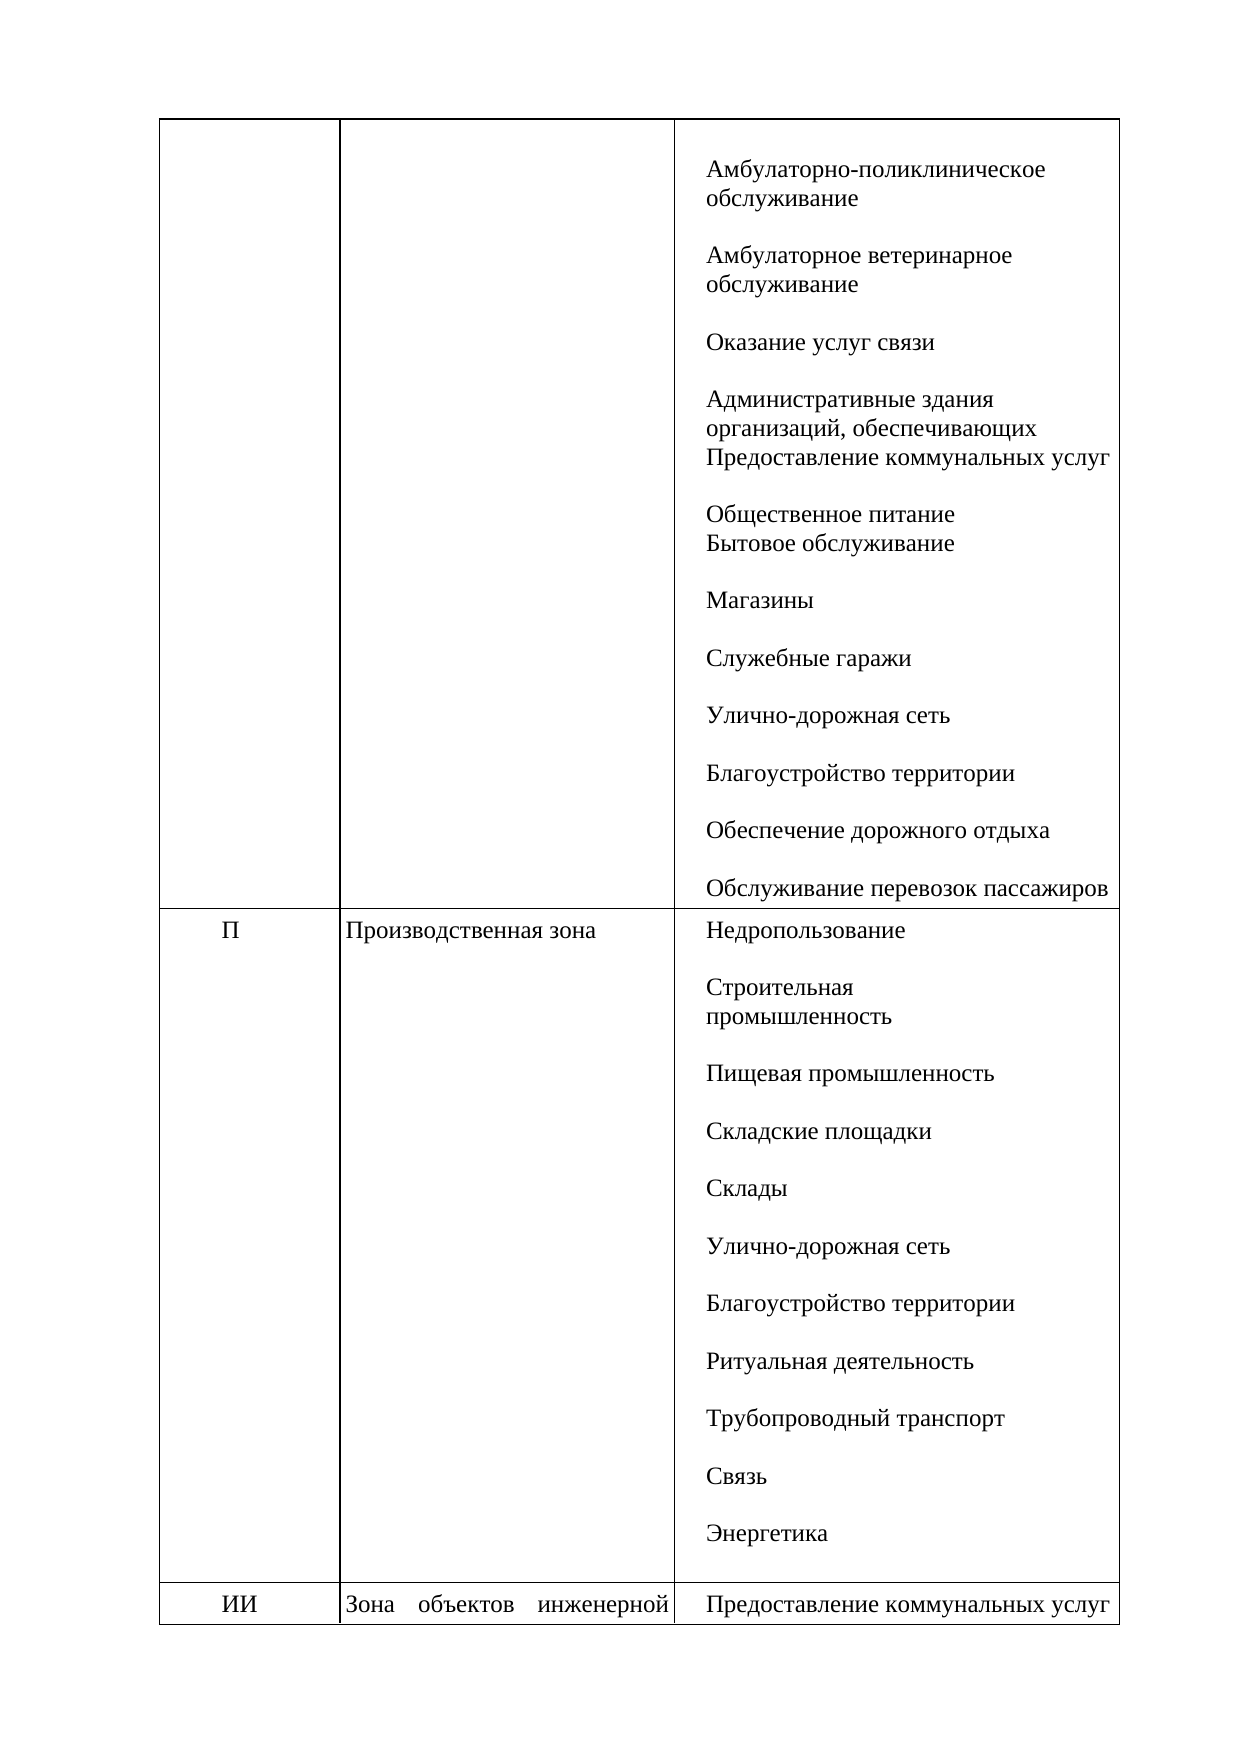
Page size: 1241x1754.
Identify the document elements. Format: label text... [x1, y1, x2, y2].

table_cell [675, 1583, 1119, 1623]
table_cell Недропользование Строительная промышленность Пищевая промышленность Складские площадки Склады Улично-дорожная сеть Благоустройство территории Ритуальная деятельность Трубопроводный транспорт Связь Энергетика [675, 909, 1119, 1582]
table_cell Производственная зона [341, 909, 674, 1582]
table_cell ИИ [160, 1583, 339, 1623]
table_cell П [160, 909, 339, 1582]
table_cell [341, 1583, 674, 1623]
